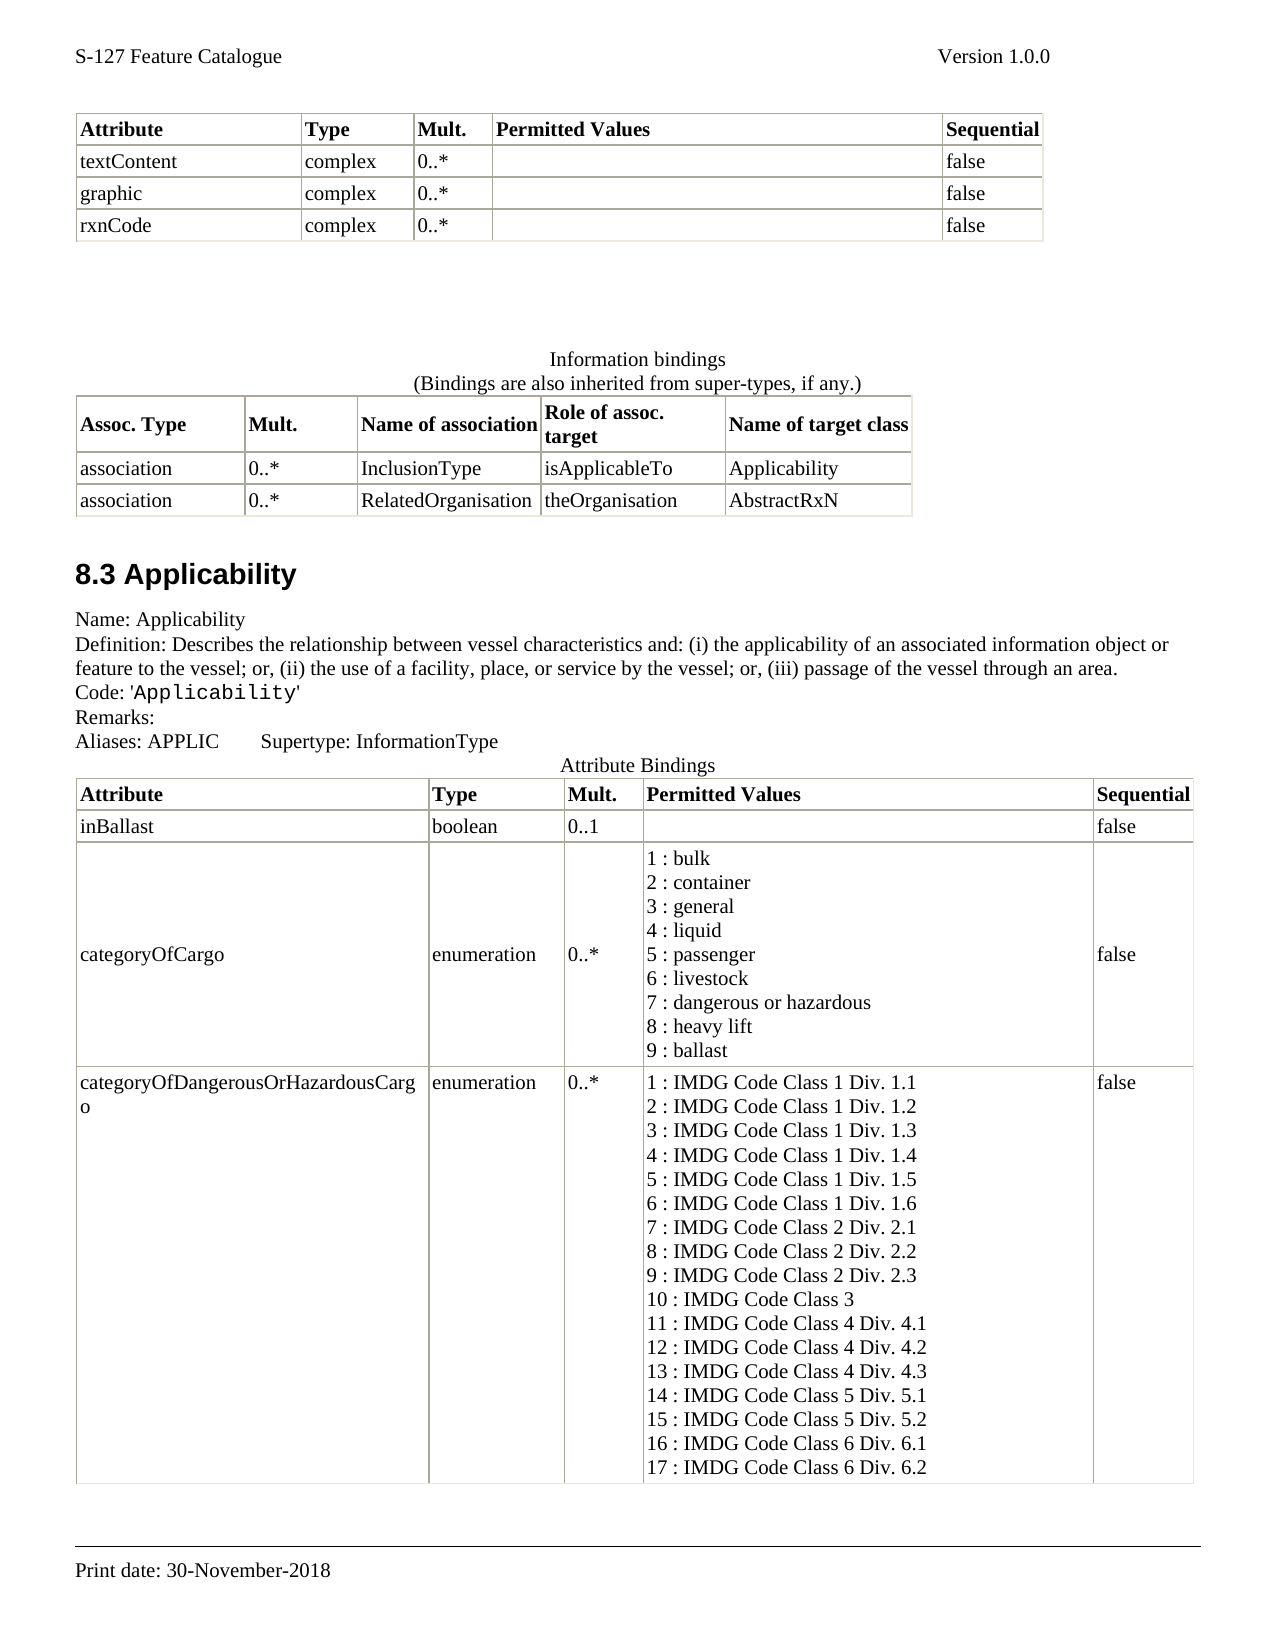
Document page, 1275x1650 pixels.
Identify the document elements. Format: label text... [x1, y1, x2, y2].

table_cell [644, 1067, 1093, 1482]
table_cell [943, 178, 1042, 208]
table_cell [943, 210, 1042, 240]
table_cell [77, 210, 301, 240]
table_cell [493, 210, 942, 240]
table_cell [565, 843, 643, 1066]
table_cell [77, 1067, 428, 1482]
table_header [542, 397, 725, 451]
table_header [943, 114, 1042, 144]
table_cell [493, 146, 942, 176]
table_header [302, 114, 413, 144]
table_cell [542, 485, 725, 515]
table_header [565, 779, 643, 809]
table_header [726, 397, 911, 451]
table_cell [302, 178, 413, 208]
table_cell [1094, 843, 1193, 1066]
text Name: Applicability Definition: Describes the relationship between vessel characteristics and: (i) the applicability of an associated information object or feature to the vessel; or, (ii) the use of a facility, place, or service by the vessel; or, (iii) passage of the vessel through an area. Code: 'Applicability' Remarks: Aliases: APPLIC Supertype: InformationType [75, 607, 1200, 753]
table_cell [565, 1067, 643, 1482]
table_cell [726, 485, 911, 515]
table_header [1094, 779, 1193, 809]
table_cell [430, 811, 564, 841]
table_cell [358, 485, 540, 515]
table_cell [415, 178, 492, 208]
subtitle 8.3 Applicability [75, 557, 1200, 591]
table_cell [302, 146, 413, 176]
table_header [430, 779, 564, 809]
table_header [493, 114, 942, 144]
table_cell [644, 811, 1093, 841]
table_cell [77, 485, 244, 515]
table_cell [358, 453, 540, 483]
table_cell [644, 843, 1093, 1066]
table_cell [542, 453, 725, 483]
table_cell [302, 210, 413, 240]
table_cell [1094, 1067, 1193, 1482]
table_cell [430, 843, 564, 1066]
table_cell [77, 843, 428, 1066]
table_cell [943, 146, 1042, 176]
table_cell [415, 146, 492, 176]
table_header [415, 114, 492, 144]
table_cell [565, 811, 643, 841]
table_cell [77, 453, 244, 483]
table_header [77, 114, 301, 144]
text Information bindings [75, 347, 1200, 371]
text Attribute Bindings [75, 753, 1200, 777]
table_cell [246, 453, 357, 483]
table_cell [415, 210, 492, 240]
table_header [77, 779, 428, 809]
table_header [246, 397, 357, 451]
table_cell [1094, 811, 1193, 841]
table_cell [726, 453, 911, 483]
text (Bindings are also inherited from super-types, if any.) [75, 371, 1200, 395]
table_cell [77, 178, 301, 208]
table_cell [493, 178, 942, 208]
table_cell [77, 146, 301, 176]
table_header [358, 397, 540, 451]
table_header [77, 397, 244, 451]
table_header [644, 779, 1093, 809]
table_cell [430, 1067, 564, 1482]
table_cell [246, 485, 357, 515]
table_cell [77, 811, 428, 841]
